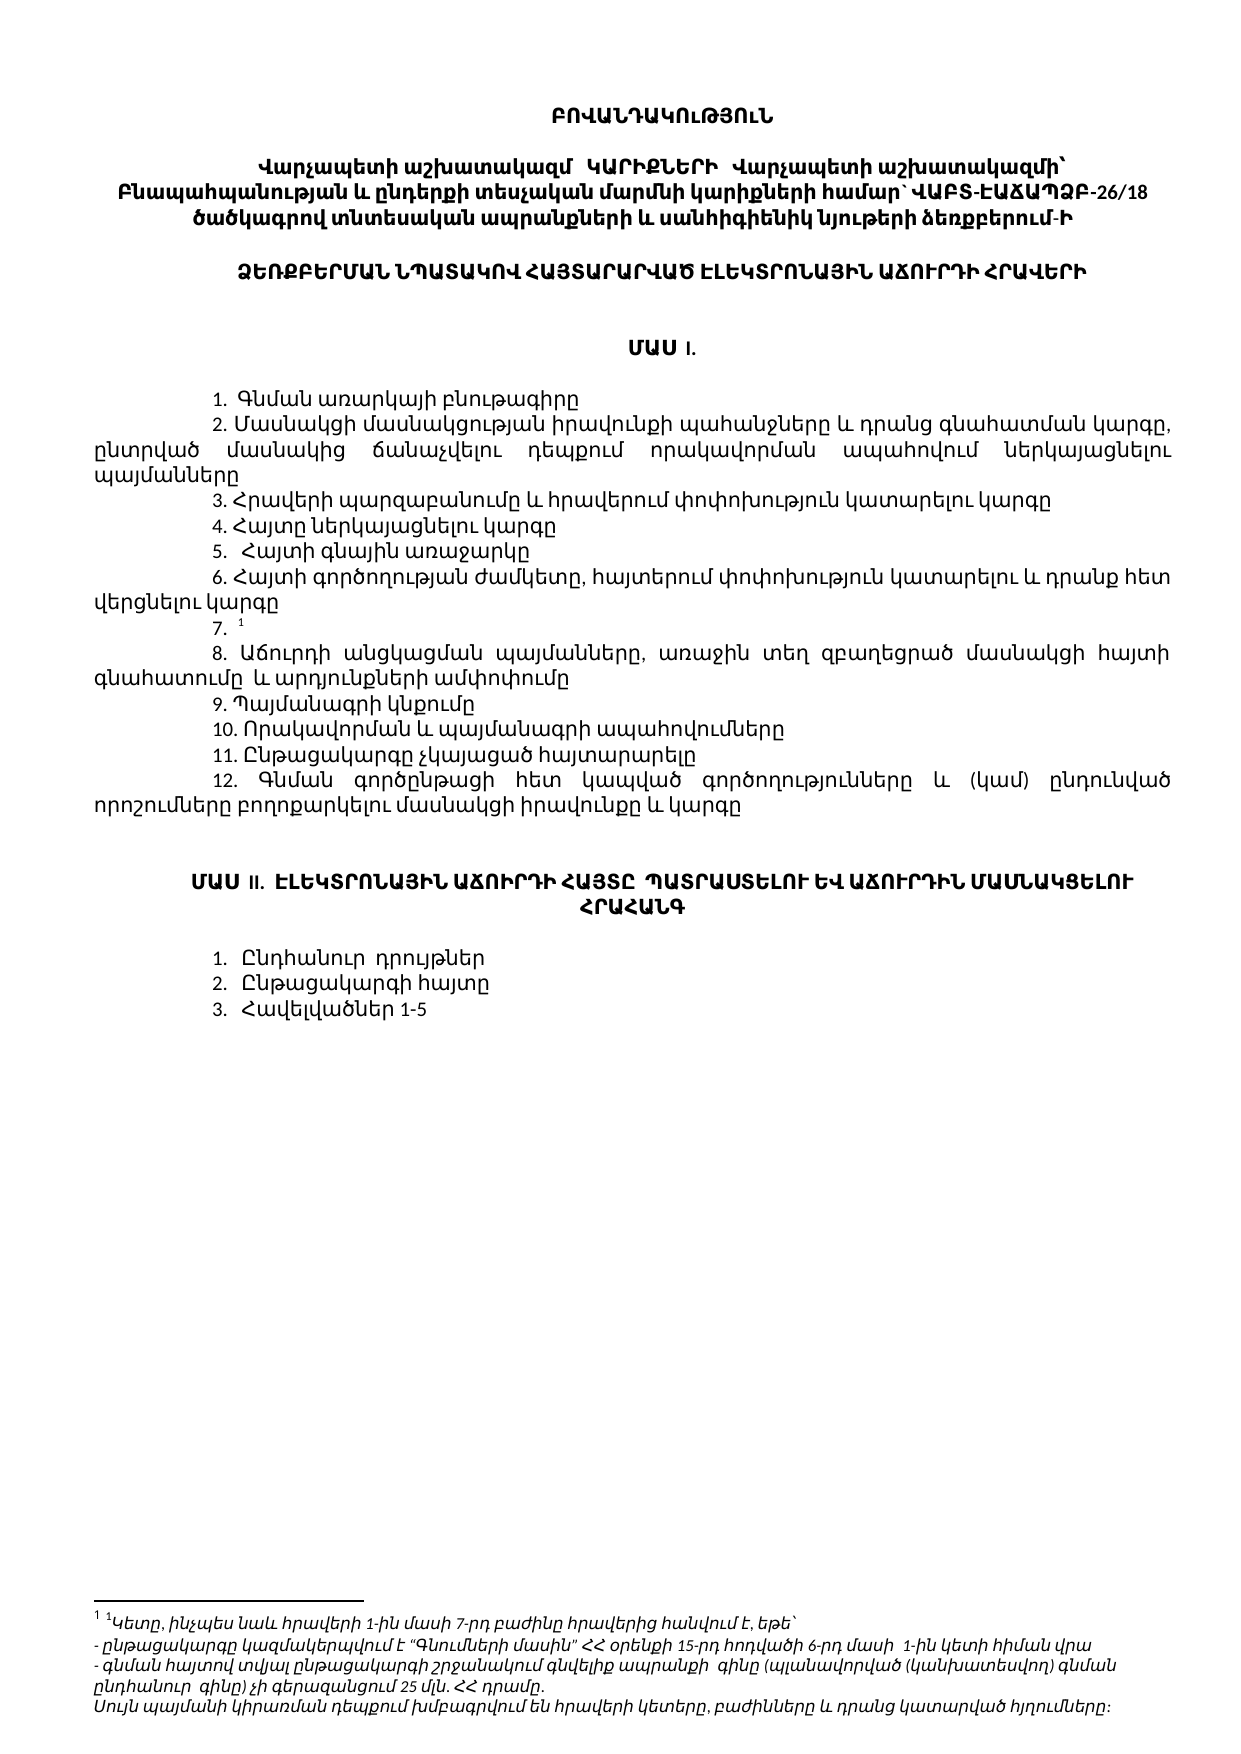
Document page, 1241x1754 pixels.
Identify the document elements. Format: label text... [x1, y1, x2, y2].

text 3. Հավելվածներ 1-5 [94, 996, 1171, 1021]
text 7. 1 [94, 615, 1171, 640]
text 2. Ընթացակարգի հայտը [94, 971, 1171, 996]
text ՄԱՍ II. ԷԼԵԿՏՐՈՆԱՅԻՆ ԱՃՈԻՐԴԻ ՀԱՅՏԸ ՊԱՏՐԱՍՏԵԼՈՒ ԵՎ ԱՃՈՒՐԴԻՆ ՄԱՍՆԱԿՑԵԼՈՒ ՀՐԱՀԱՆԳ [94, 869, 1171, 920]
text 6. Հայտի գործողության ժամկետը, հայտերում փոփոխություն կատարելու և դրանք հետ վերցնելու կարգը [94, 564, 1171, 615]
text 1. Ընդհանուր դրույթներ [94, 945, 1171, 971]
text 3. Հրավերի պարզաբանումը և հրավերում փոփոխություն կատարելու կարգը [94, 488, 1171, 513]
text 10. Որակավորման և պայմանագրի ապահովումները [94, 716, 1171, 742]
text Վարչապետի աշխատակազմ ԿԱՐԻՔՆԵՐԻ Վարչապետի աշխատակազմի՝ Բնապահպանության և ընդերքի տեսչական մարմնի կարիքների համար` ՎԱԲՏ-ԷԱՃԱՊՁԲ-26/18 ծածկագրով տնտեսական ապրանքների և սանհիգիենիկ նյութերի ձեռքբերում-Ի [94, 154, 1171, 230]
text 8. Աճուրդի անցկացման պայմանները, առաջին տեղ զբաղեցրած մասնակցի հայտի գնահատումը և արդյունքների ամփոփումը [94, 640, 1171, 691]
text ԲՈՎԱՆԴԱԿՈւԹՅՈւՆ [94, 103, 1171, 128]
text 4. Հայտը ներկայացնելու կարգը [94, 513, 1171, 538]
text 9. Պայմանագրի կնքումը [94, 691, 1171, 716]
text 11. Ընթացակարգը չկայացած հայտարարելը [94, 742, 1171, 767]
text 2. Մասնակցի մասնակցության իրավունքի պահանջները և դրանց գնահատման կարգը, ընտրված մասնակից ճանաչվելու դեպքում որակավորման ապահովում ներկայացնելու պայմանները [94, 411, 1171, 488]
text ՁԵՌՔԲԵՐՄԱՆ ՆՊԱՏԱԿՈՎ ՀԱՅՏԱՐԱՐՎԱԾ ԷԼԵԿՏՐՈՆԱՅԻՆ ԱՃՈՒՐԴԻ ՀՐԱՎԵՐԻ [94, 259, 1171, 284]
text 5. Հայտի գնային առաջարկը [94, 538, 1171, 564]
text 12. Գնման գործընթացի հետ կապված գործողությունները և (կամ) ընդունված որոշումները բողոքարկելու մասնակցի իրավունքը և կարգը [94, 767, 1171, 818]
text ՄԱՍ I. [94, 335, 1171, 361]
text 1. Գնման առարկայի բնութագիրը [94, 386, 1171, 411]
